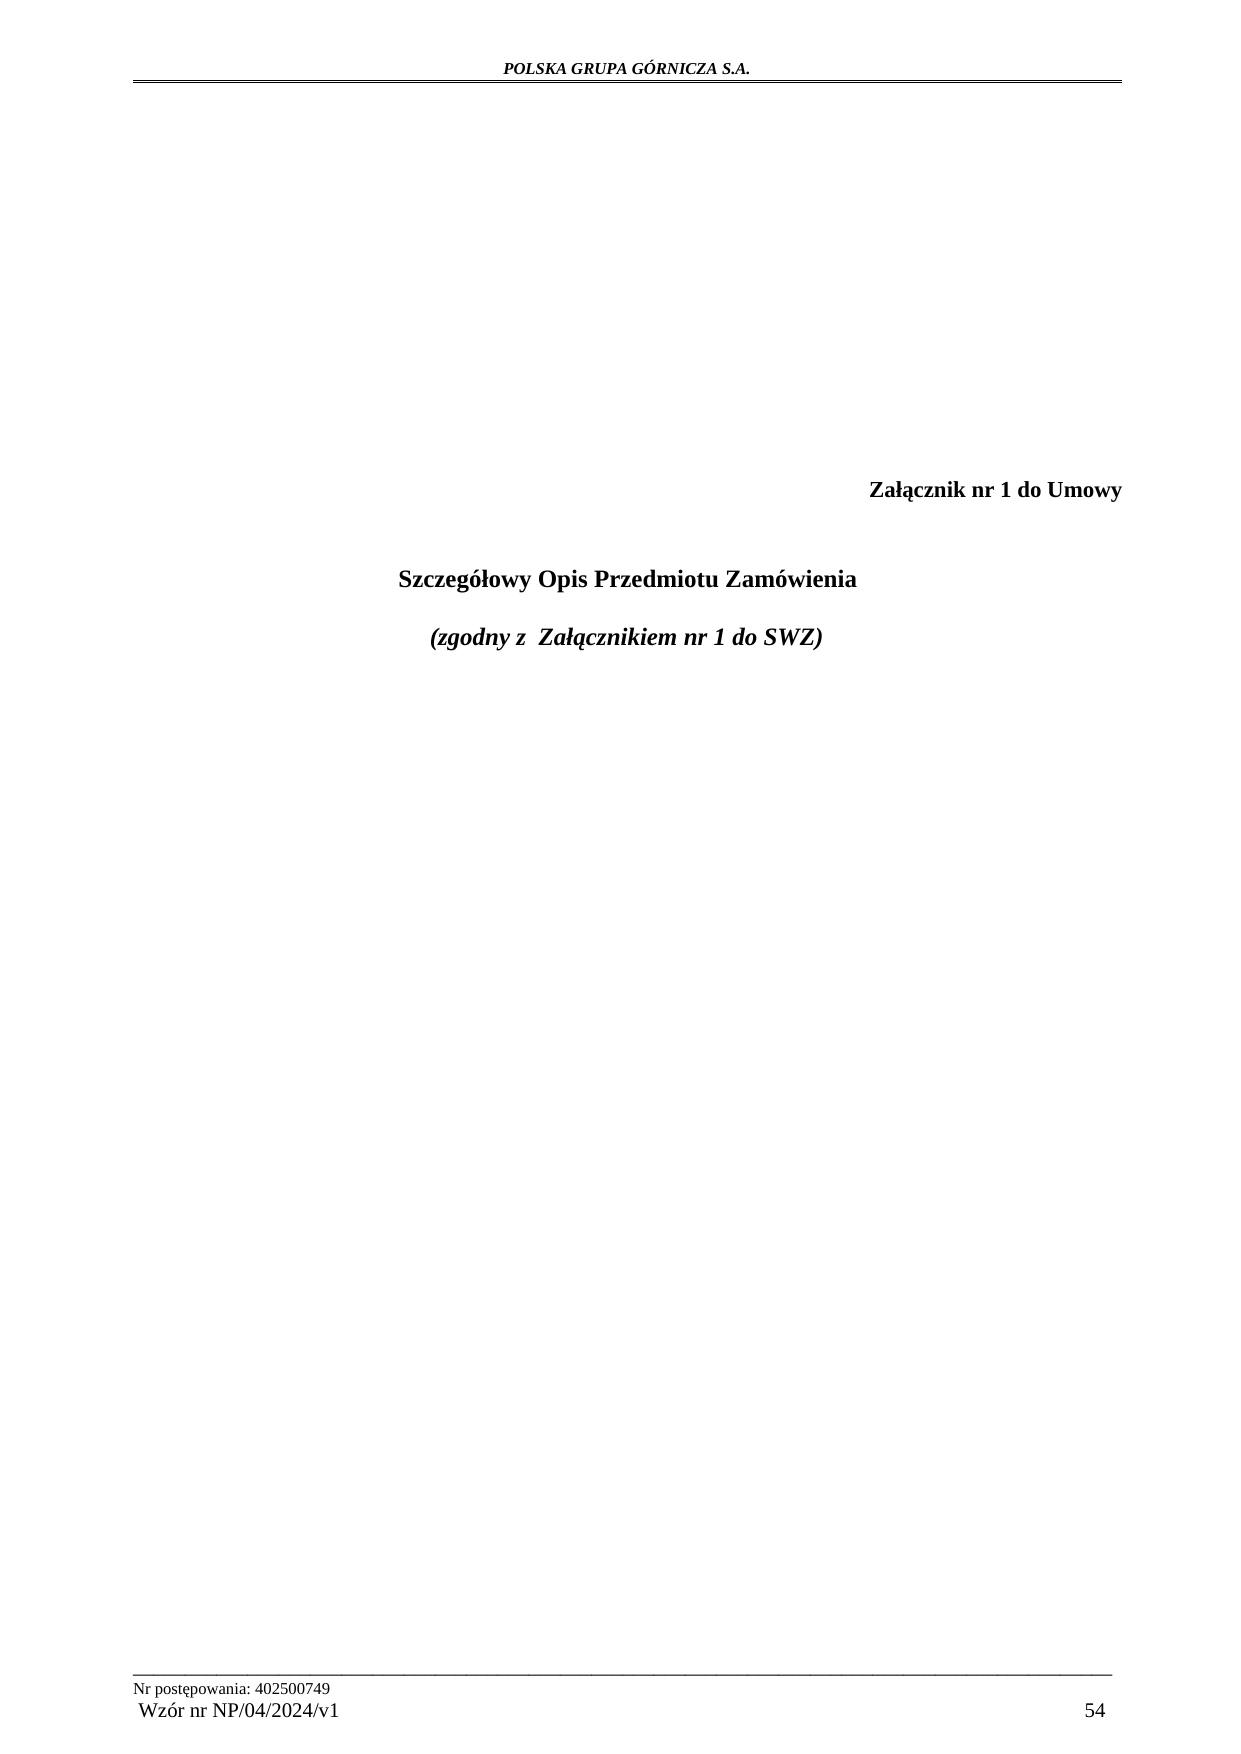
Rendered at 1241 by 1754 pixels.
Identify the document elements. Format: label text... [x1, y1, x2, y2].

text Szczegółowy Opis Przedmiotu Zamówienia [133, 564, 1122, 593]
text Załącznik nr 1 do Umowy [133, 476, 1122, 502]
text (zgodny z Załącznikiem nr 1 do SWZ) [133, 593, 1122, 651]
